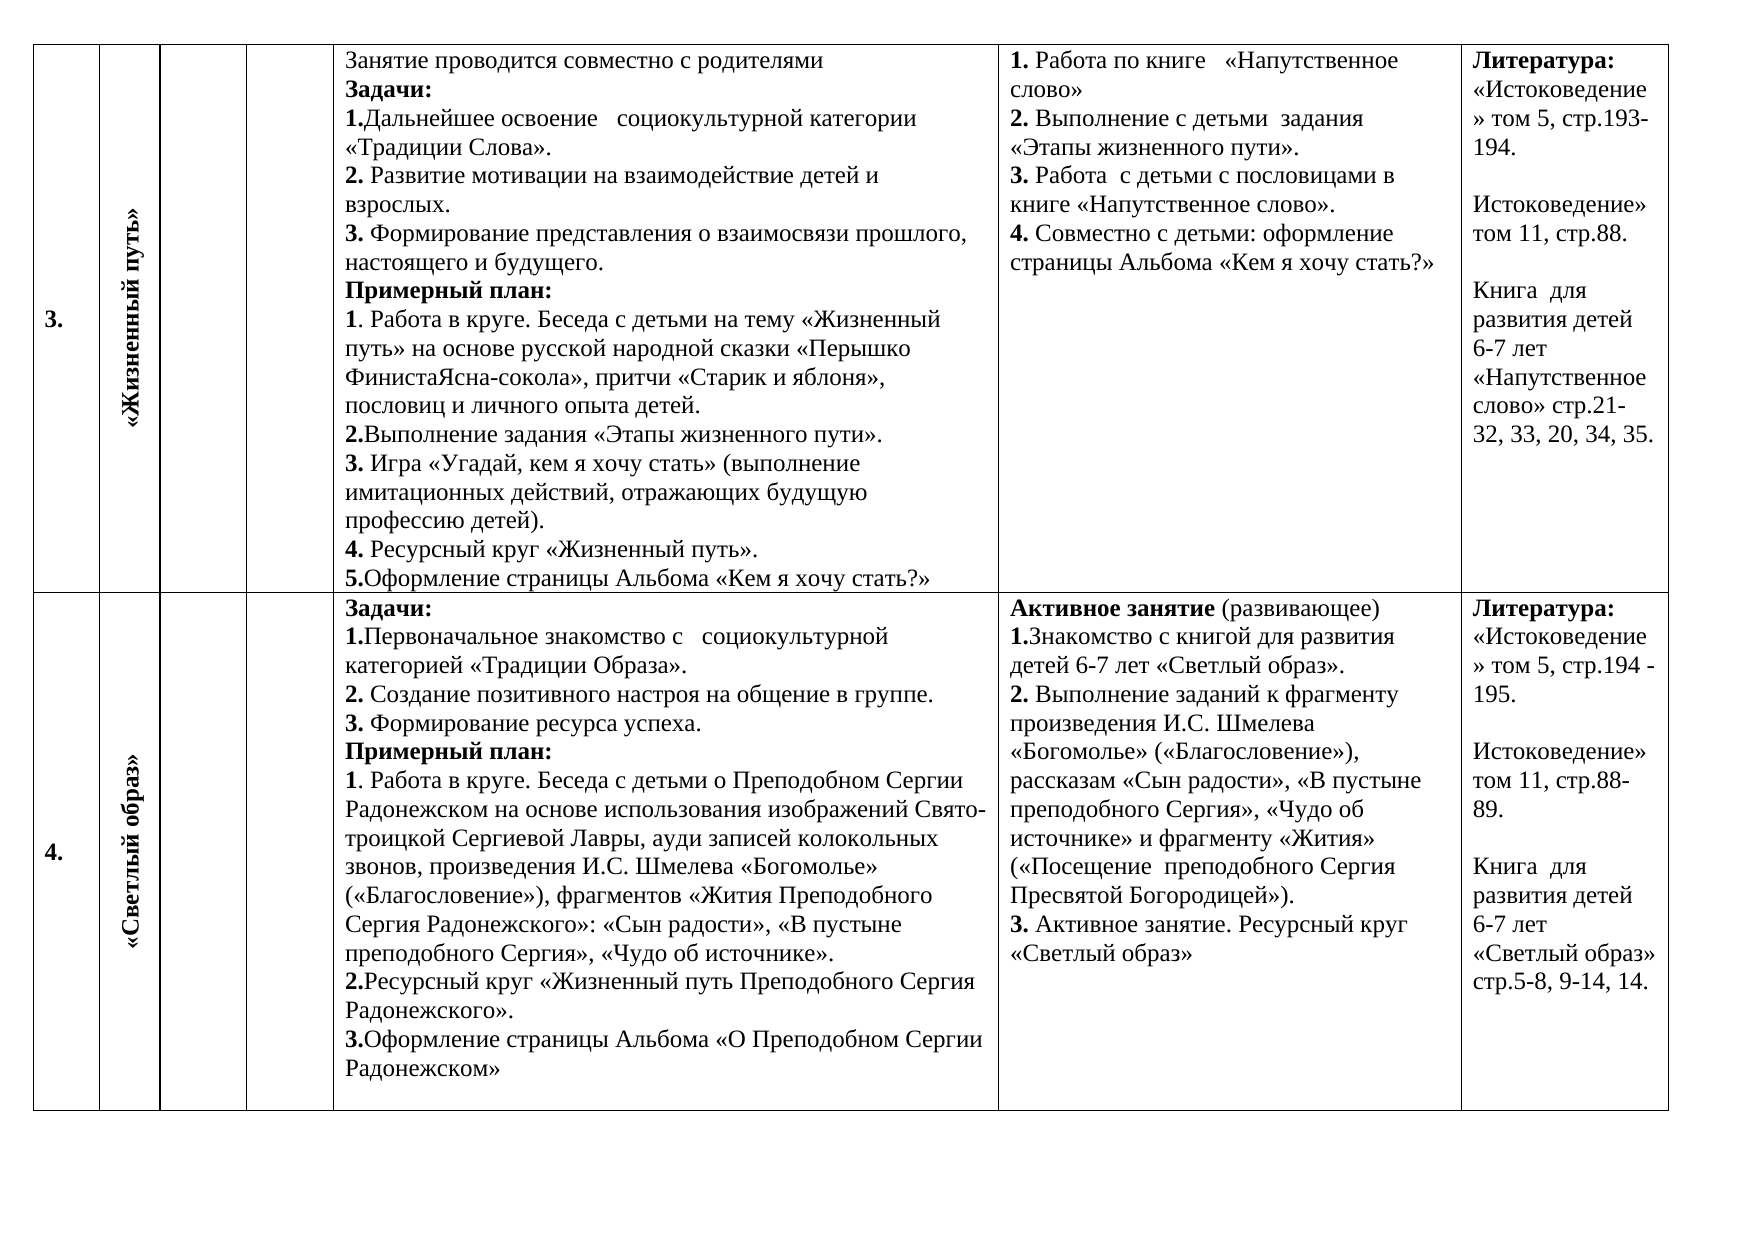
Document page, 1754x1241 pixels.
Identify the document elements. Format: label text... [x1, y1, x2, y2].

table_cell Занятие проводится совместно с родителями Задачи: 1.Дальнейшее освоение социокультурной категории «Традиции Слова». 2. Развитие мотивации на взаимодействие детей и взрослых. 3. Формирование представления о взаимосвязи прошлого, настоящего и будущего. Примерный план: 1. Работа в круге. Беседа с детьми на тему «Жизненный путь» на основе русской народной сказки «Перышко ФинистаЯсна-сокола», притчи «Старик и яблоня», пословиц и личного опыта детей. 2.Выполнение задания «Этапы жизненного пути». 3. Игра «Угадай, кем я хочу стать» (выполнение имитационных действий, отражающих будущую профессию детей). 4. Ресурсный круг «Жизненный путь». 5.Оформление страницы Альбома «Кем я хочу стать?» [334, 45, 998, 592]
table_cell 3. [34, 45, 99, 592]
table_cell «Светлый образ» [100, 593, 159, 1110]
table_cell Литература: «Истоковедение» том 5, стр.194 -195. Истоковедение» том 11, стр.88-89. Книга для развития детей 6-7 лет «Светлый образ» стр.5-8, 9-14, 14. [1462, 593, 1668, 1110]
table_cell [247, 593, 333, 1110]
table_cell Литература: «Истоковедение» том 5, стр.193-194. Истоковедение» том 11, стр.88. Книга для развития детей 6-7 лет «Напутственное слово» стр.21-32, 33, 20, 34, 35. [1462, 45, 1668, 592]
table_cell [161, 45, 246, 592]
table_cell 4. [34, 593, 99, 1110]
table_cell [247, 45, 333, 592]
table_cell [161, 593, 246, 1110]
table_cell Активное занятие (развивающее) 1.Знакомство с книгой для развития детей 6-7 лет «Светлый образ». 2. Выполнение заданий к фрагменту произведения И.С. Шмелева «Богомолье» («Благословение»), рассказам «Сын радости», «В пустыне преподобного Сергия», «Чудо об источнике» и фрагменту «Жития» («Посещение преподобного Сергия Пресвятой Богородицей»). 3. Активное занятие. Ресурсный круг «Светлый образ» [999, 593, 1461, 1110]
table_cell Задачи: 1.Первоначальное знакомство с социокультурной категорией «Традиции Образа». 2. Создание позитивного настроя на общение в группе. 3. Формирование ресурса успеха. Примерный план: 1. Работа в круге. Беседа с детьми о Преподобном Сергии Радонежском на основе использования изображений Свято-троицкой Сергиевой Лавры, ауди записей колокольных звонов, произведения И.С. Шмелева «Богомолье» («Благословение»), фрагментов «Жития Преподобного Сергия Радонежского»: «Сын радости», «В пустыне преподобного Сергия», «Чудо об источнике». 2.Ресурсный круг «Жизненный путь Преподобного Сергия Радонежского». 3.Оформление страницы Альбома «О Преподобном Сергии Радонежском» [334, 593, 998, 1110]
table_cell 1. Работа по книге «Напутственное слово» 2. Выполнение с детьми задания «Этапы жизненного пути». 3. Работа с детьми с пословицами в книге «Напутственное слово». 4. Совместно с детьми: оформление страницы Альбома «Кем я хочу стать?» [999, 45, 1461, 592]
table_cell «Жизненный путь» [100, 45, 159, 592]
